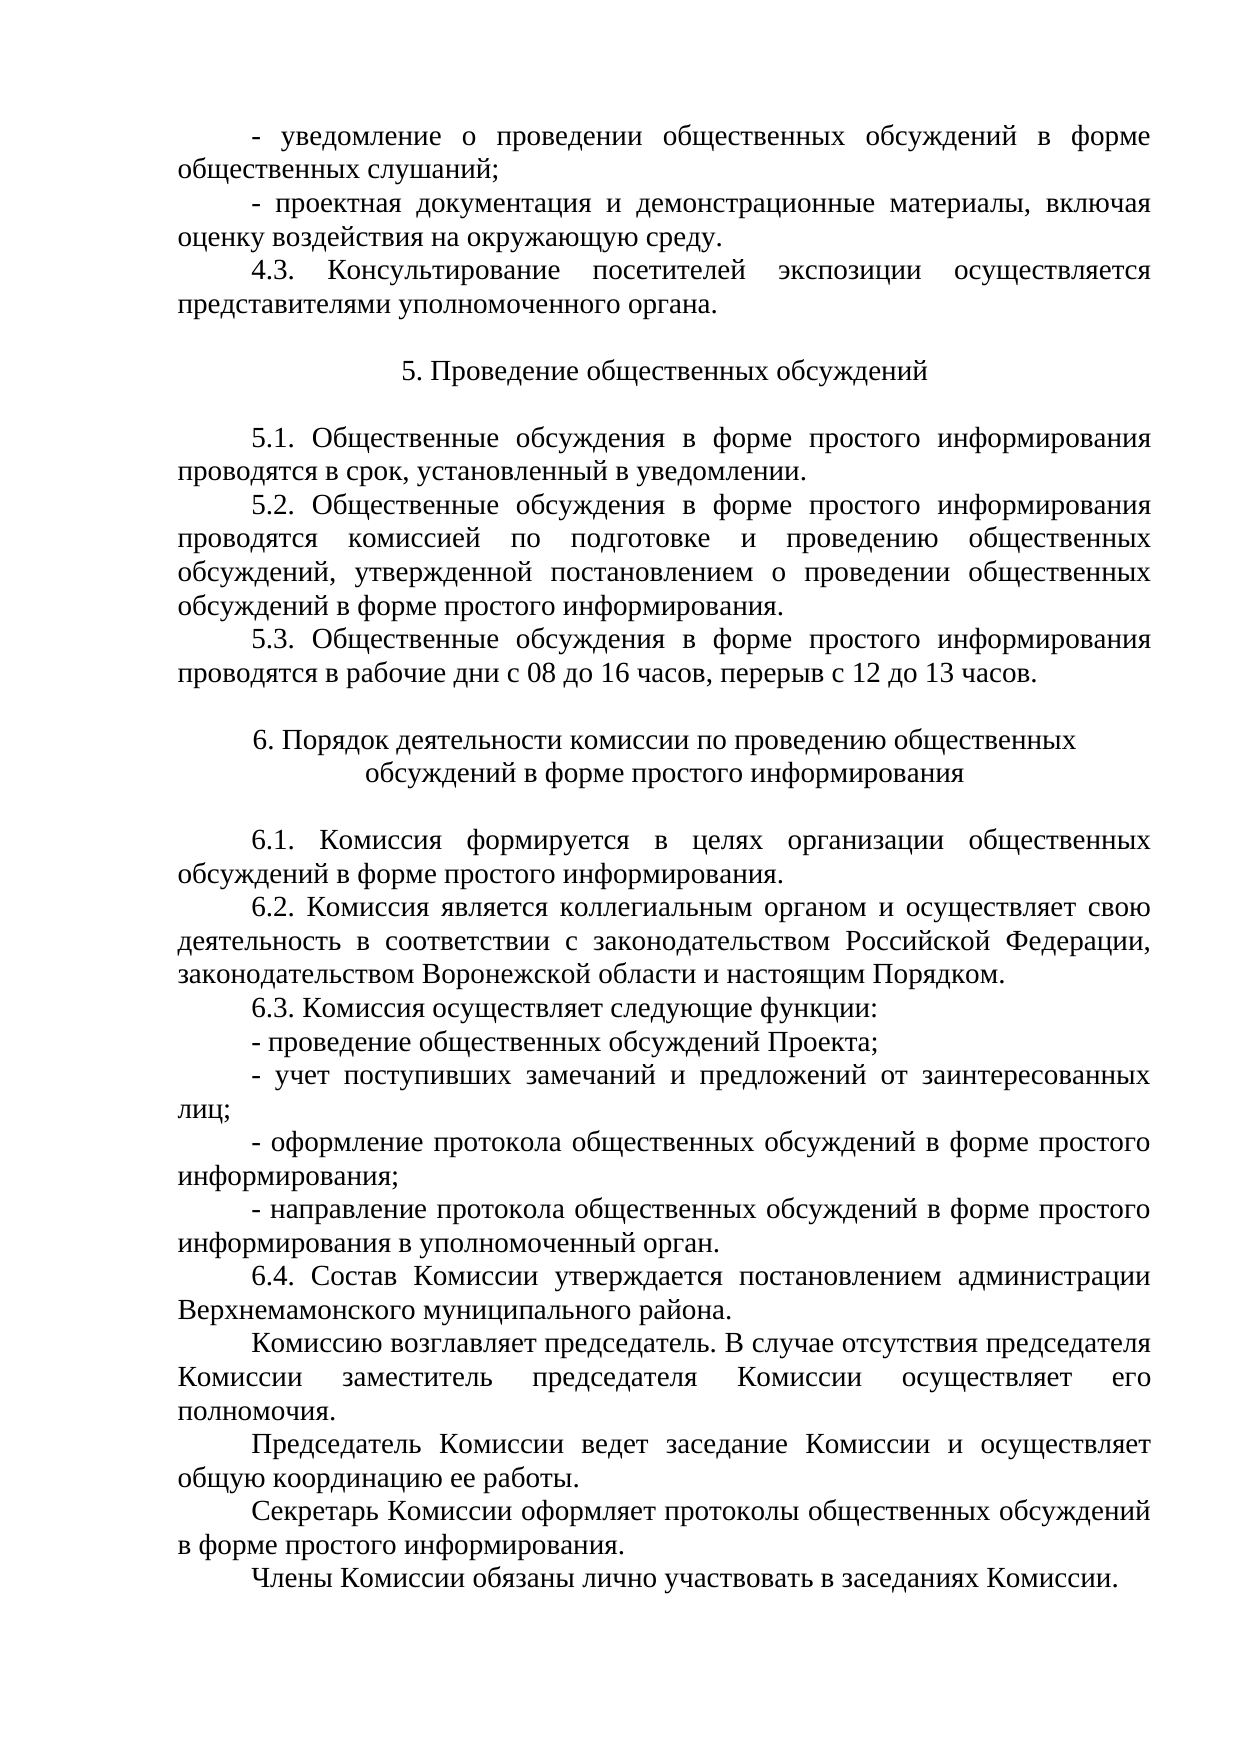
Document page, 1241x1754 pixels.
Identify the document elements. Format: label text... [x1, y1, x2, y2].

text - проведение общественных обсуждений Проекта; [177, 1024, 1152, 1057]
text 6. Порядок деятельности комиссии по проведению общественных обсуждений в форме простого информирования [177, 722, 1152, 789]
text - оформление протокола общественных обсуждений в форме простого информирования; [177, 1124, 1152, 1191]
text 6.1. Комиссия формируется в целях организации общественных обсуждений в форме простого информирования. [177, 822, 1152, 889]
text - учет поступивших замечаний и предложений от заинтересованных лиц; [177, 1057, 1152, 1124]
text 5.3. Общественные обсуждения в форме простого информирования проводятся в рабочие дни с 08 до 16 часов, перерыв с 12 до 13 часов. [177, 621, 1152, 688]
text 6.2. Комиссия является коллегиальным органом и осуществляет свою деятельность в соответствии с законодательством Российской Федерации, законодательством Воронежской области и настоящим Порядком. [177, 889, 1152, 990]
text Секретарь Комиссии оформляет протоколы общественных обсуждений в форме простого информирования. [177, 1493, 1152, 1560]
text - проектная документация и демонстрационные материалы, включая оценку воздействия на окружающую среду. [177, 185, 1152, 252]
text 5. Проведение общественных обсуждений [177, 353, 1152, 386]
text Председатель Комиссии ведет заседание Комиссии и осуществляет общую координацию ее работы. [177, 1426, 1152, 1493]
text 6.3. Комиссия осуществляет следующие функции: [177, 990, 1152, 1024]
text 6.4. Состав Комиссии утверждается постановлением администрации Верхнемамонского муниципального района. [177, 1258, 1152, 1326]
text Комиссию возглавляет председатель. В случае отсутствия председателя Комиссии заместитель председателя Комиссии осуществляет его полномочия. [177, 1326, 1152, 1426]
text 4.3. Консультирование посетителей экспозиции осуществляется представителями уполномоченного органа. [177, 252, 1152, 319]
text Члены Комиссии обязаны лично участвовать в заседаниях Комиссии. [177, 1560, 1152, 1594]
text 5.2. Общественные обсуждения в форме простого информирования проводятся комиссией по подготовке и проведению общественных обсуждений, утвержденной постановлением о проведении общественных обсуждений в форме простого информирования. [177, 487, 1152, 621]
text 5.1. Общественные обсуждения в форме простого информирования проводятся в срок, установленный в уведомлении. [177, 420, 1152, 487]
text - направление протокола общественных обсуждений в форме простого информирования в уполномоченный орган. [177, 1191, 1152, 1258]
text - уведомление о проведении общественных обсуждений в форме общественных слушаний; [177, 118, 1152, 185]
